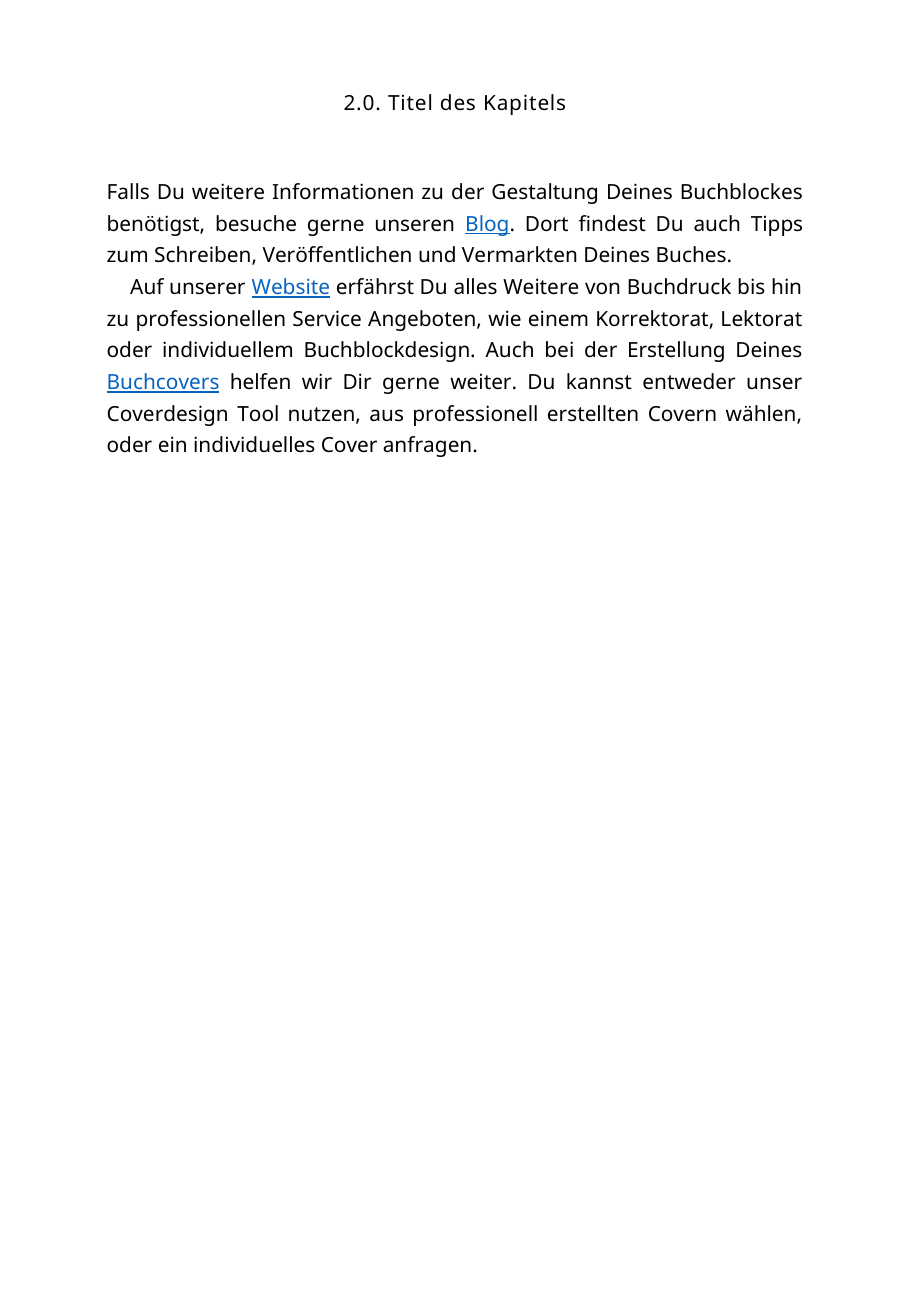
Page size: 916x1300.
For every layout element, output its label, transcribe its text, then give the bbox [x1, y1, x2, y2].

text Falls Du weitere Informationen zu der Gestaltung Deines Buchblockes benötigst, besuche gerne unseren Blog. Dort findest Du auch Tipps zum Schreiben, Veröffentlichen und Vermarkten Deines Buches. [106, 174, 803, 269]
subtitle 2.0. Titel des Kapitels [106, 89, 803, 116]
text Auf unserer Website erfährst Du alles Weitere von Buchdruck bis hin zu professionellen Service Angeboten, wie einem Korrektorat, Lektorat oder individuellem Buchblockdesign. Auch bei der Erstellung Deines Buchcovers helfen wir Dir gerne weiter. Du kannst entweder unser Coverdesign Tool nutzen, aus professionell erstellten Covern wählen, oder ein individuelles Cover anfragen. [106, 269, 803, 459]
